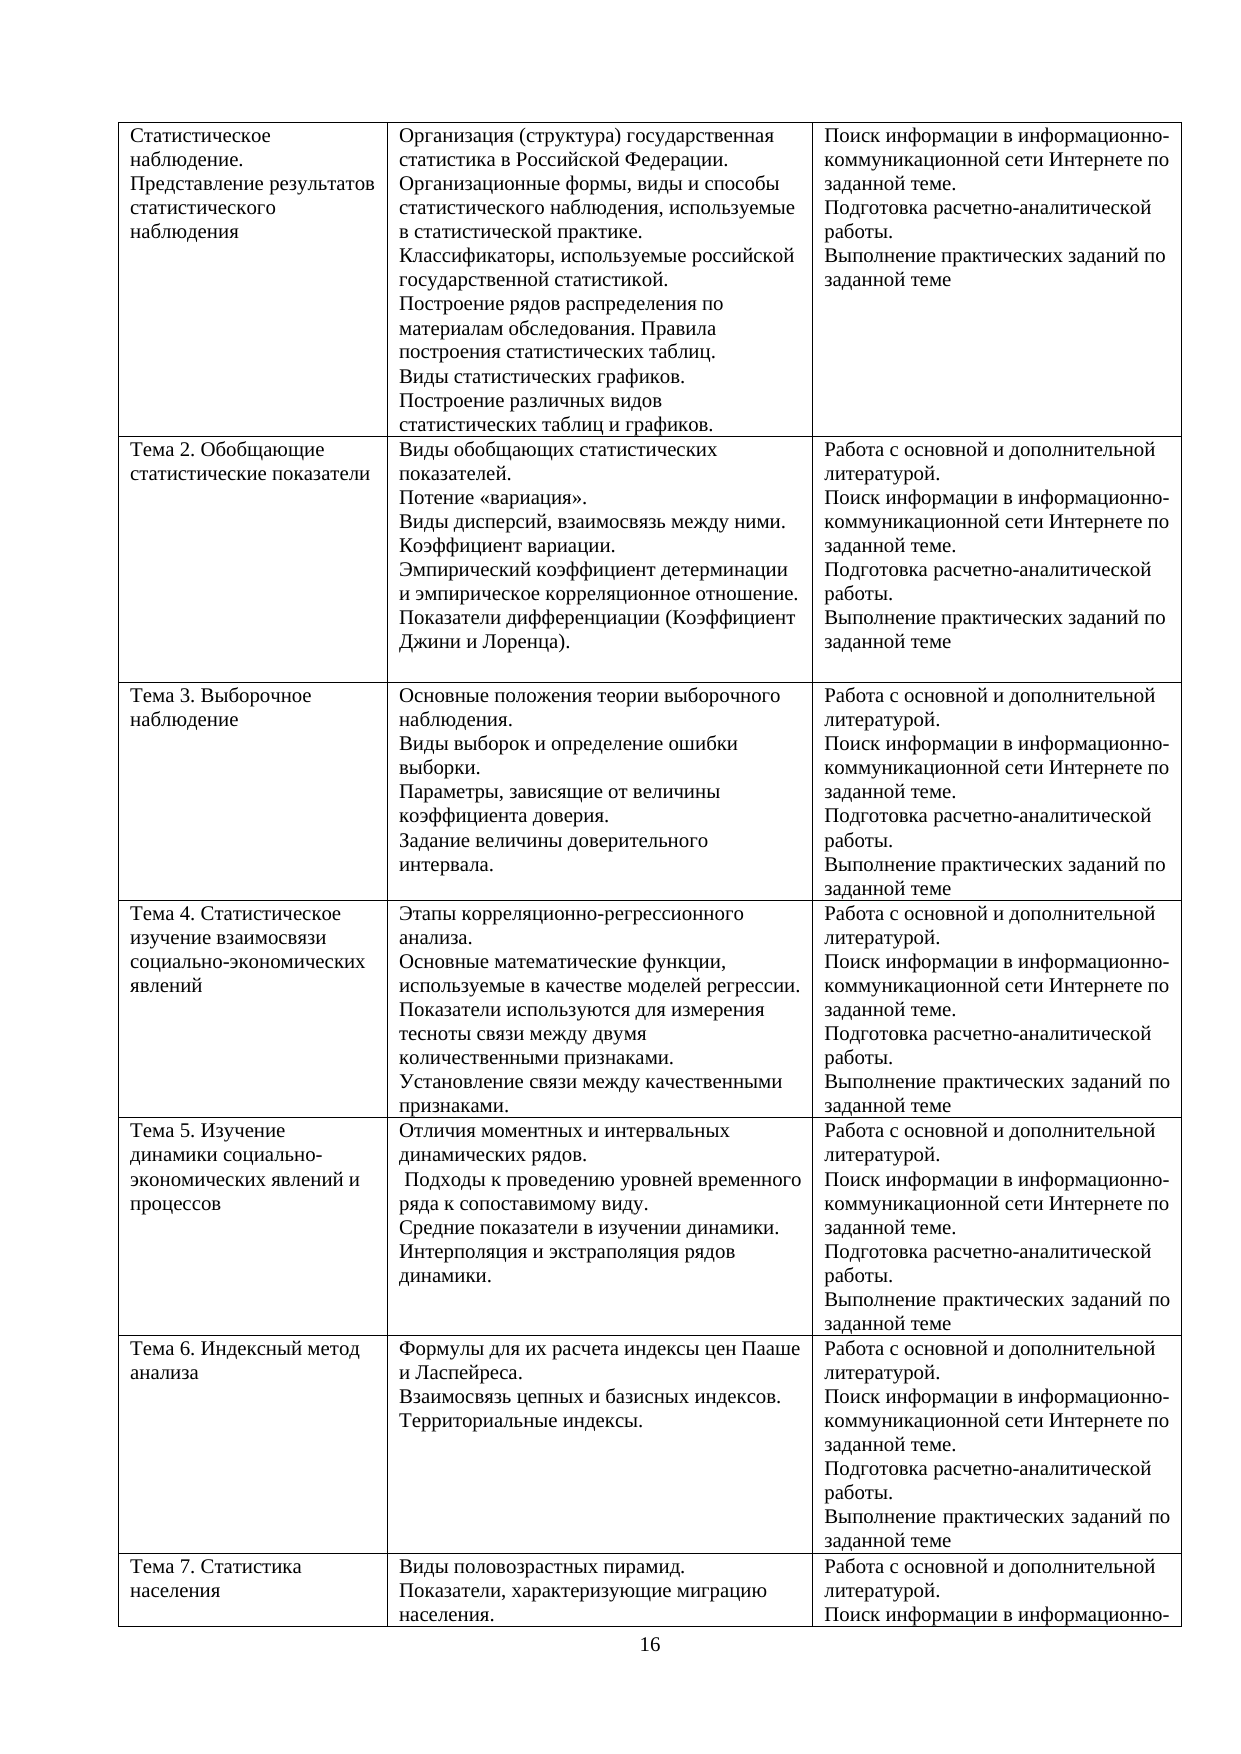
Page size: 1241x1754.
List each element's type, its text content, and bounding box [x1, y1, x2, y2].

table_cell Отличия моментных и интервальных динамических рядов. Подходы к проведению уровней временного ряда к сопоставимому виду. Средние показатели в изучении динамики. Интерполяция и экстраполяция рядов динамики. [388, 1118, 812, 1335]
table_cell Тема 2. Обобщающие статистические показатели [119, 437, 387, 682]
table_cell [813, 123, 1181, 436]
table_cell Тема 3. Выборочное наблюдение [119, 683, 387, 900]
table_cell Тема 5. Изучение динамики социально-экономических явлений и процессов [119, 1118, 387, 1335]
table_cell Тема 4. Статистическое изучение взаимосвязи социально-экономических явлений [119, 901, 387, 1117]
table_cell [813, 1554, 1181, 1626]
table_cell Виды обобщающих статистических показателей. Потение «вариация». Виды дисперсий, взаимосвязь между ними. Коэффициент вариации. Эмпирический коэффициент детерминации и эмпирическое корреляционное отношение. Показатели дифференциации (Коэффициент Джини и Лоренца). [388, 437, 812, 682]
table_cell Основные положения теории выборочного наблюдения. Виды выборок и определение ошибки выборки. Параметры, зависящие от величины коэффициента доверия. Задание величины доверительного интервала. [388, 683, 812, 900]
table_cell Формулы для их расчета индексы цен Пааше и Ласпейреса. Взаимосвязь цепных и базисных индексов. Территориальные индексы. [388, 1336, 812, 1552]
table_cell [119, 1554, 387, 1626]
table_cell Этапы корреляционно-регрессионного анализа. Основные математические функции, используемые в качестве моделей регрессии. Показатели используются для измерения тесноты связи между двумя количественными признаками. Установление связи между качественными признаками. [388, 901, 812, 1117]
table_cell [119, 123, 387, 436]
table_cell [388, 1554, 812, 1626]
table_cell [388, 123, 812, 436]
table_cell Тема 6. Индексный метод анализа [119, 1336, 387, 1552]
